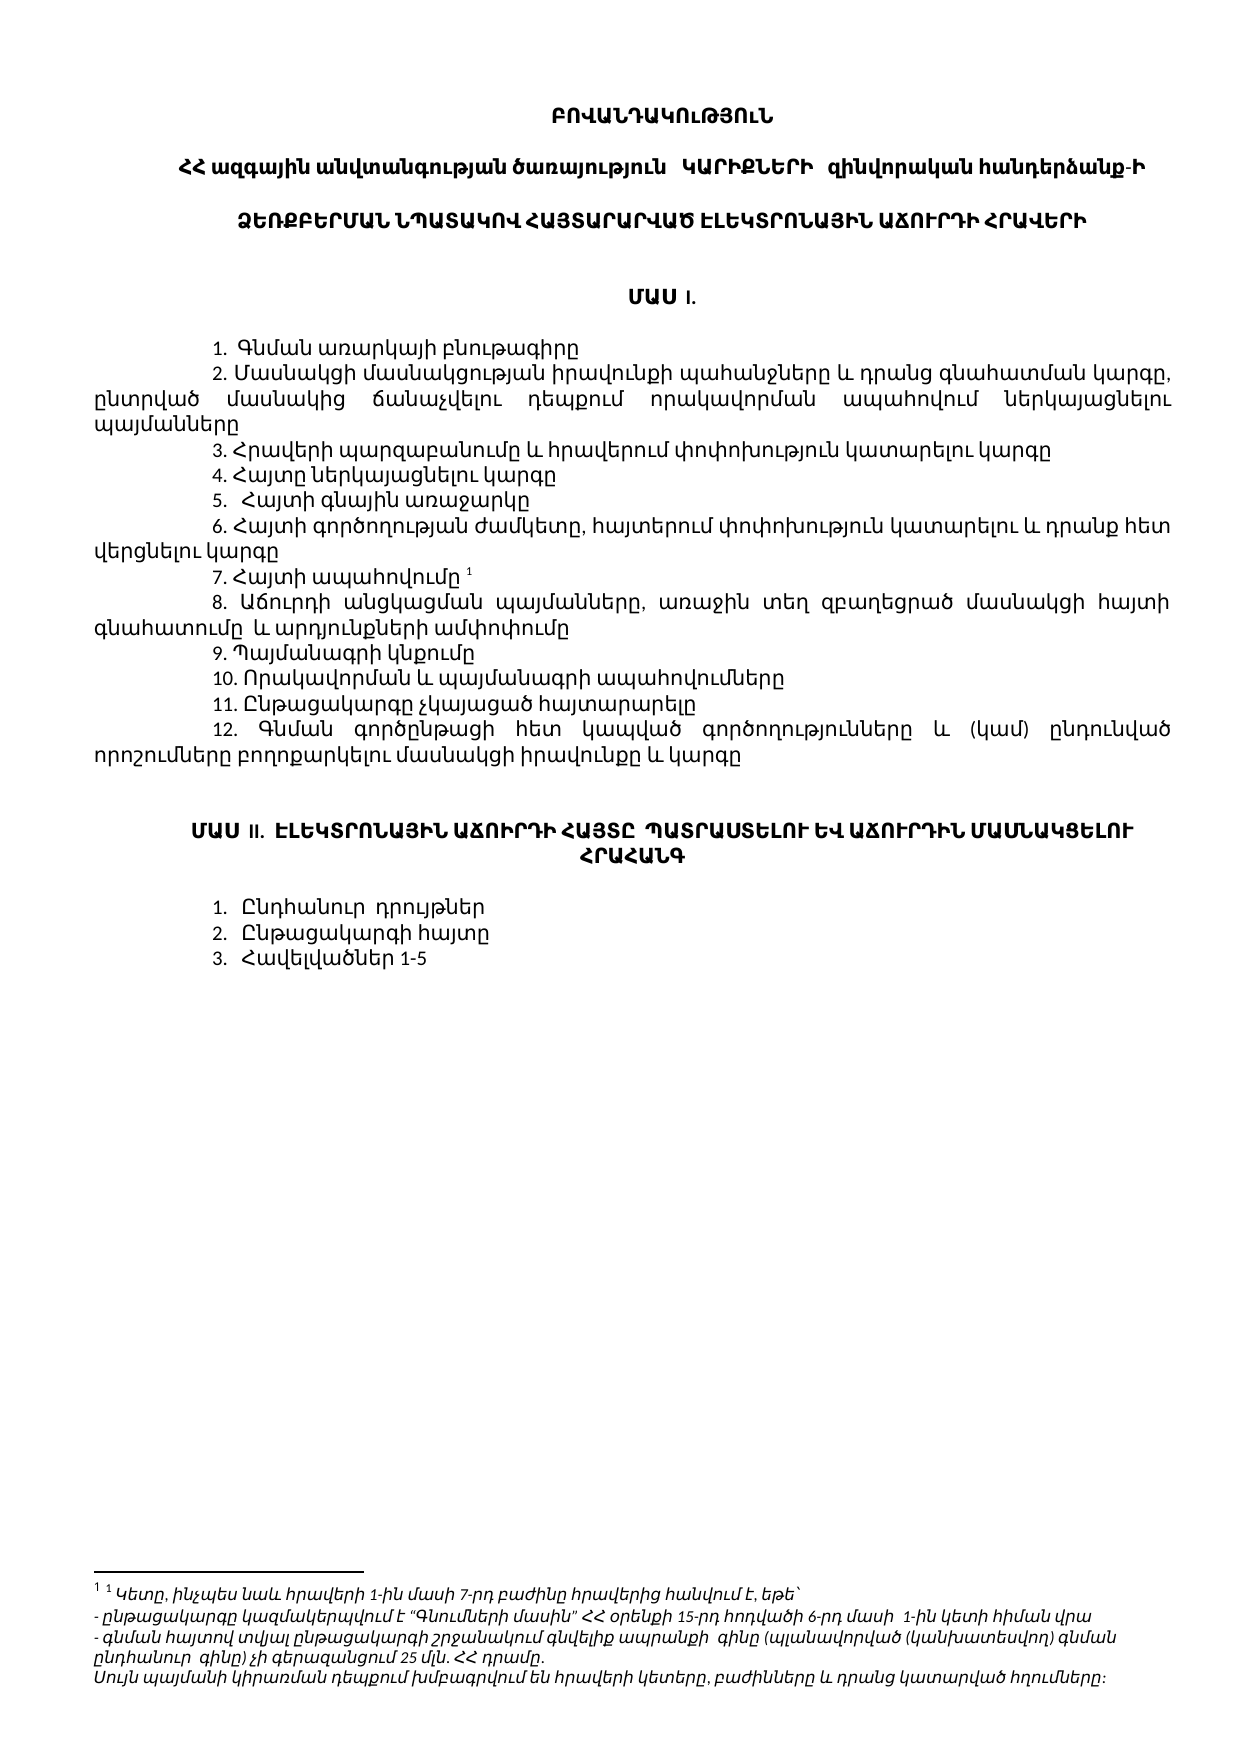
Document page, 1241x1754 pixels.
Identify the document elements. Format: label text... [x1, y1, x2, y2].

text 7. Հայտի ապահովումը 1 [94, 564, 1171, 589]
text 3. Հավելվածներ 1-5 [94, 945, 1171, 971]
text ՀՀ ազգային անվտանգության ծառայություն ԿԱՐԻՔՆԵՐԻ զինվորական հանդերձանք-Ի [94, 154, 1171, 179]
text 12. Գնման գործընթացի հետ կապված գործողությունները և (կամ) ընդունված որոշումները բողոքարկելու մասնակցի իրավունքը և կարգը [94, 716, 1171, 767]
text 5. Հայտի գնային առաջարկը [94, 488, 1171, 513]
text 6. Հայտի գործողության ժամկետը, հայտերում փոփոխություն կատարելու և դրանք հետ վերցնելու կարգը [94, 513, 1171, 564]
text ԲՈՎԱՆԴԱԿՈւԹՅՈւՆ [94, 103, 1171, 128]
text ՄԱՍ I. [94, 284, 1171, 310]
text 3. Հրավերի պարզաբանումը և հրավերում փոփոխություն կատարելու կարգը [94, 437, 1171, 462]
text 2. Մասնակցի մասնակցության իրավունքի պահանջները և դրանց գնահատման կարգը, ընտրված մասնակից ճանաչվելու դեպքում որակավորման ապահովում ներկայացնելու պայմանները [94, 361, 1171, 437]
text 8. Աճուրդի անցկացման պայմանները, առաջին տեղ զբաղեցրած մասնակցի հայտի գնահատումը և արդյունքների ամփոփումը [94, 589, 1171, 640]
text ՁԵՌՔԲԵՐՄԱՆ ՆՊԱՏԱԿՈՎ ՀԱՅՏԱՐԱՐՎԱԾ ԷԼԵԿՏՐՈՆԱՅԻՆ ԱՃՈՒՐԴԻ ՀՐԱՎԵՐԻ [94, 208, 1171, 233]
text ՄԱՍ II. ԷԼԵԿՏՐՈՆԱՅԻՆ ԱՃՈԻՐԴԻ ՀԱՅՏԸ ՊԱՏՐԱՍՏԵԼՈՒ ԵՎ ԱՃՈՒՐԴԻՆ ՄԱՍՆԱԿՑԵԼՈՒ ՀՐԱՀԱՆԳ [94, 818, 1171, 869]
text 10. Որակավորման և պայմանագրի ապահովումները [94, 666, 1171, 691]
text 2. Ընթացակարգի հայտը [94, 920, 1171, 945]
text 9. Պայմանագրի կնքումը [94, 640, 1171, 666]
text 1. Ընդհանուր դրույթներ [94, 894, 1171, 920]
text 1. Գնման առարկայի բնութագիրը [94, 335, 1171, 361]
text 4. Հայտը ներկայացնելու կարգը [94, 462, 1171, 488]
text 11. Ընթացակարգը չկայացած հայտարարելը [94, 691, 1171, 716]
